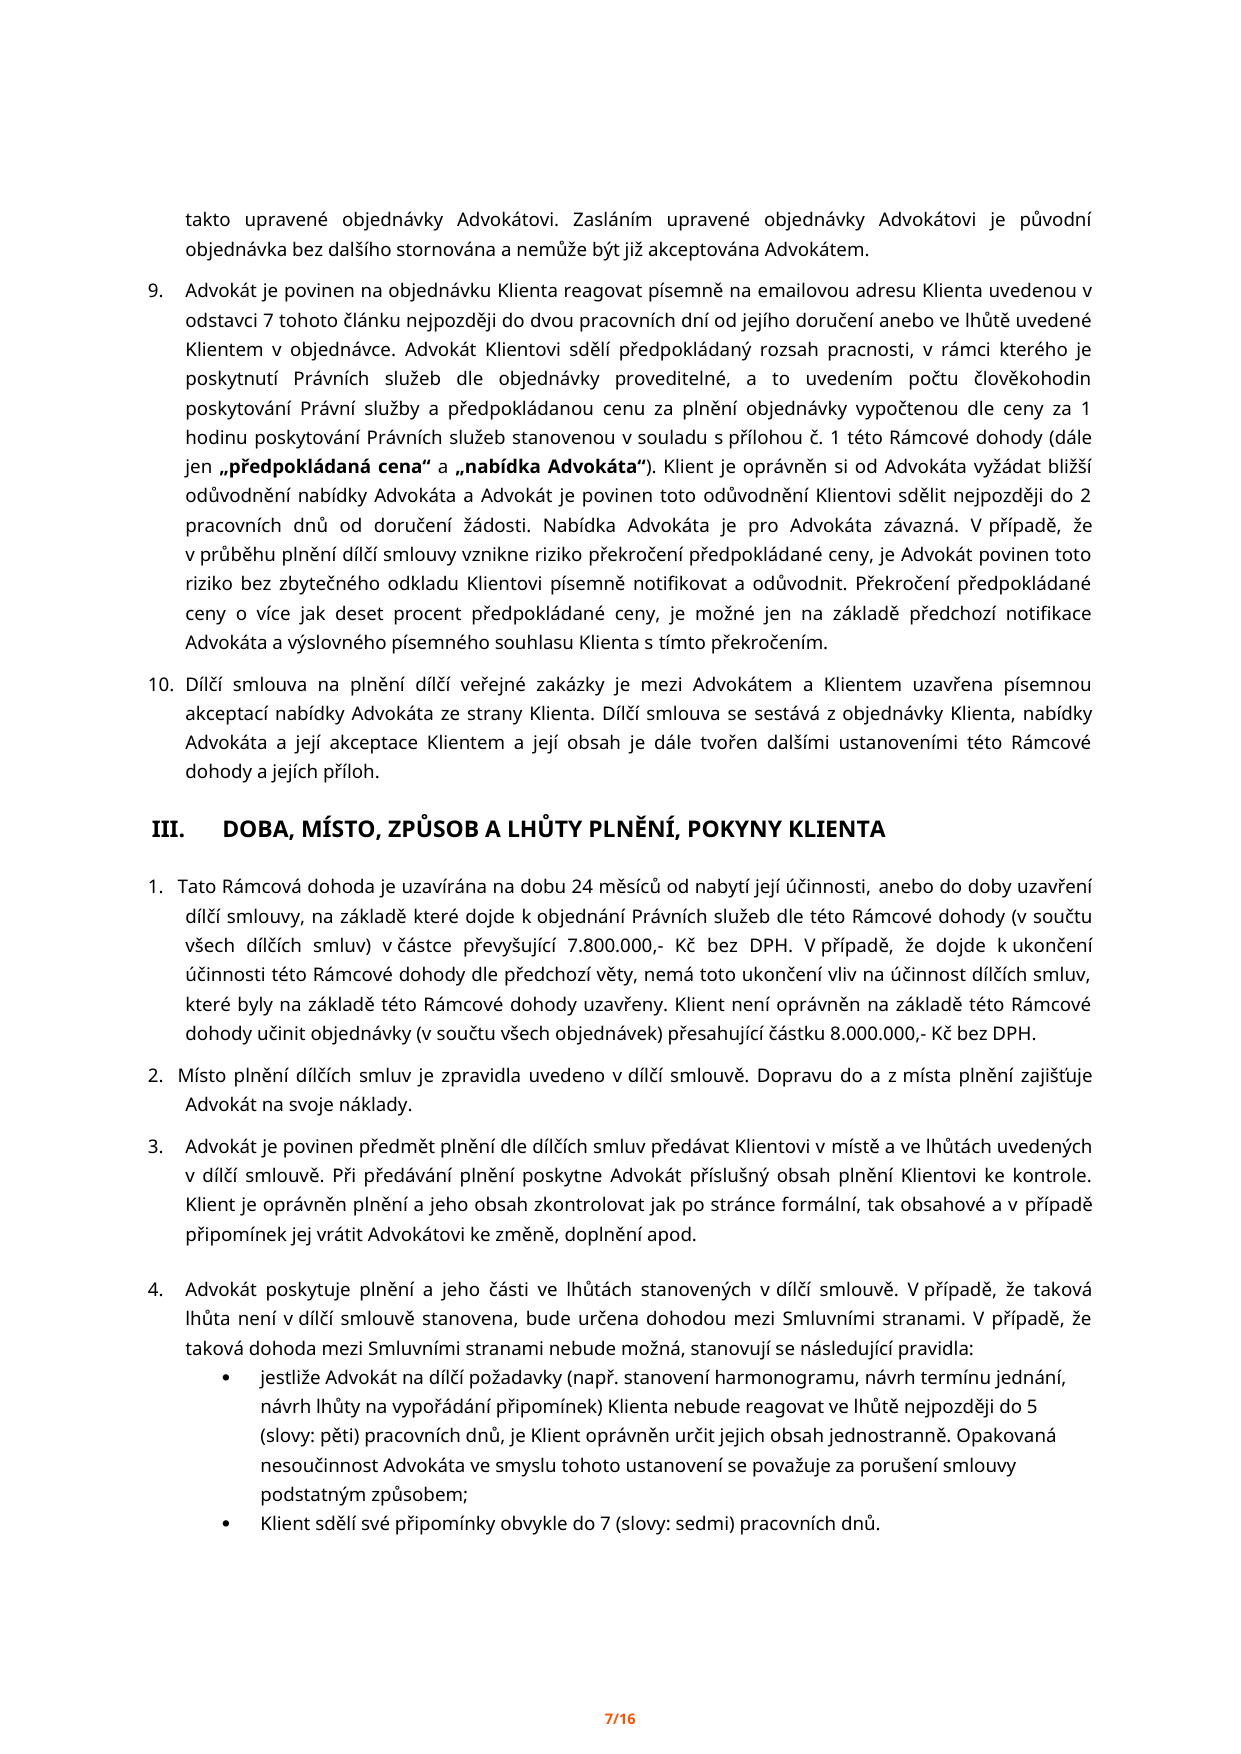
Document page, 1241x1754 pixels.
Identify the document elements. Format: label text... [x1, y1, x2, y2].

list Klient sdělí své připomínky obvykle do 7 (slovy: sedmi) pracovních dnů. [223, 1511, 1093, 1536]
list Tato Rámcová dohoda je uzavírána na dobu 24 měsíců od nabytí její účinnosti, anebo do doby uzavření dílčí smlouvy, na základě které dojde k objednání Právních služeb dle této Rámcové dohody (v součtu všech dílčích smluv) v částce převyšující 7.800.000,- Kč bez DPH. V případě, že dojde k ukončení účinnosti této Rámcové dohody dle předchozí věty, nemá toto ukončení vliv na účinnost dílčích smluv, které byly na základě této Rámcové dohody uzavřeny. Klient není oprávněn na základě této Rámcové dohody učinit objednávky (v součtu všech objednávek) přesahující částku 8.000.000,- Kč bez DPH. [148, 874, 1093, 1046]
list Místo plnění dílčích smluv je zpravidla uvedeno v dílčí smlouvě. Dopravu do a z místa plnění zajišťuje Advokát na svoje náklady. [148, 1062, 1093, 1117]
list DOBA, MÍSTO, ZPŮSOB A LHŮTY PLNĚNÍ, POKYNY KLIENTA [185, 813, 1093, 844]
list jestliže Advokát na dílčí požadavky (např. stanovení harmonogramu, návrh termínu jednání, návrh lhůty na vypořádání připomínek) Klienta nebude reagovat ve lhůtě nejpozději do 5 (slovy: pěti) pracovních dnů, je Klient oprávněn určit jejich obsah jednostranně. Opakovaná nesoučinnost Advokáta ve smyslu tohoto ustanovení se považuje za porušení smlouvy podstatným způsobem; [223, 1364, 1093, 1507]
list Advokát poskytuje plnění a jeho části ve lhůtách stanovených v dílčí smlouvě. V případě, že taková lhůta není v dílčí smlouvě stanovena, bude určena dohodou mezi Smluvními stranami. V případě, že taková dohoda mezi Smluvními stranami nebude možná, stanovují se následující pravidla: [148, 1276, 1093, 1361]
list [148, 207, 1093, 262]
list Advokát je povinen na objednávku Klienta reagovat písemně na emailovou adresu Klienta uvedenou v odstavci 7 tohoto článku nejpozději do dvou pracovních dní od jejího doručení anebo ve lhůtě uvedené Klientem v objednávce. Advokát Klientovi sdělí předpokládaný rozsah pracnosti, v rámci kterého je poskytnutí Právních služeb dle objednávky proveditelné, a to uvedením počtu člověkohodin poskytování Právní služby a předpokládanou cenu za plnění objednávky vypočtenou dle ceny za 1 hodinu poskytování Právních služeb stanovenou v souladu s přílohou č. 1 této Rámcové dohody (dále jen „předpokládaná cena“ a „nabídka Advokáta“). Klient je oprávněn si od Advokáta vyžádat bližší odůvodnění nabídky Advokáta a Advokát je povinen toto odůvodnění Klientovi sdělit nejpozději do 2 pracovních dnů od doručení žádosti. Nabídka Advokáta je pro Advokáta závazná. V případě, že v průběhu plnění dílčí smlouvy vznikne riziko překročení předpokládané ceny, je Advokát povinen toto riziko bez zbytečného odkladu Klientovi písemně notifikovat a odůvodnit. Překročení předpokládané ceny o více jak deset procent předpokládané ceny, je možné jen na základě předchozí notifikace Advokáta a výslovného písemného souhlasu Klienta s tímto překročením. [148, 278, 1093, 654]
list Dílčí smlouva na plnění dílčí veřejné zakázky je mezi Advokátem a Klientem uzavřena písemnou akceptací nabídky Advokáta ze strany Klienta. Dílčí smlouva se sestává z objednávky Klienta, nabídky Advokáta a její akceptace Klientem a její obsah je dále tvořen dalšími ustanoveními této Rámcové dohody a jejích příloh. [148, 671, 1093, 784]
list Advokát je povinen předmět plnění dle dílčích smluv předávat Klientovi v místě a ve lhůtách uvedených v dílčí smlouvě. Při předávání plnění poskytne Advokát příslušný obsah plnění Klientovi ke kontrole. Klient je oprávněn plnění a jeho obsah zkontrolovat jak po stránce formální, tak obsahové a v případě připomínek jej vrátit Advokátovi ke změně, doplnění apod. [148, 1133, 1093, 1246]
